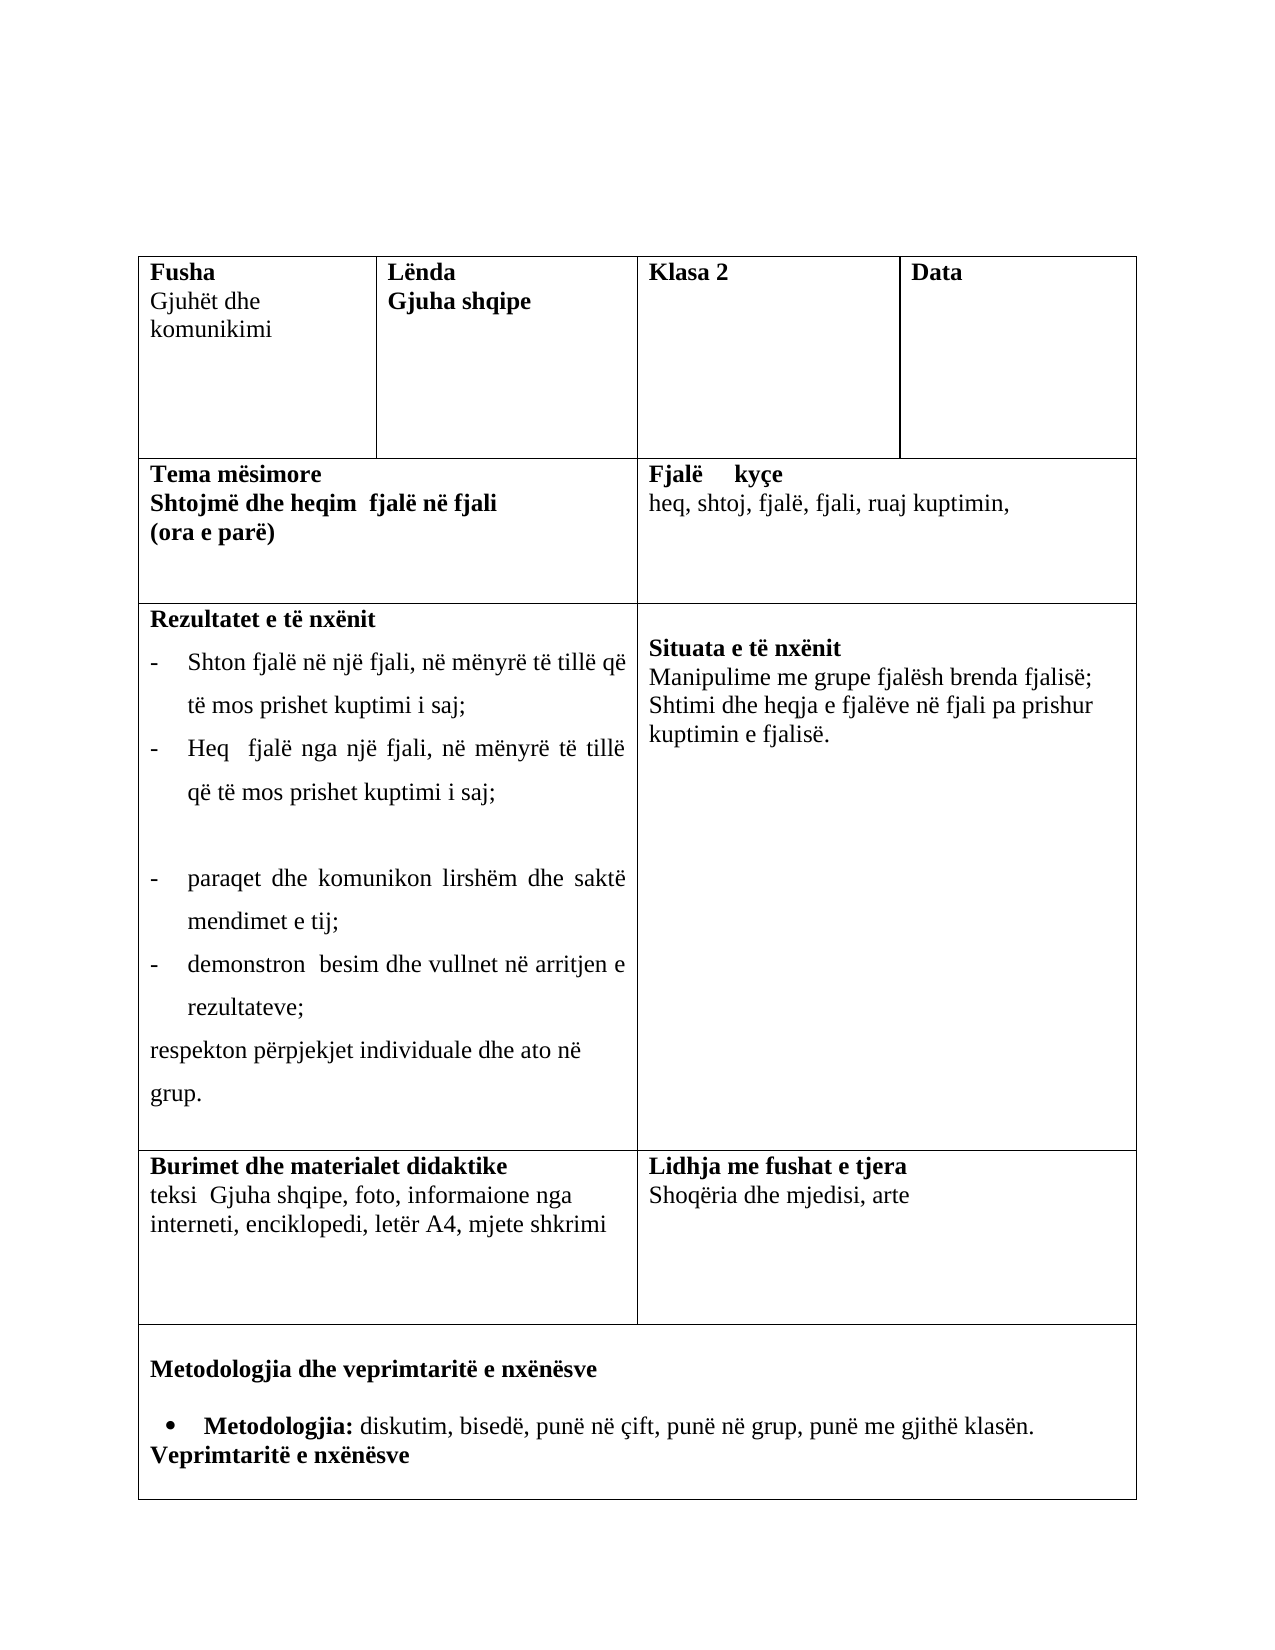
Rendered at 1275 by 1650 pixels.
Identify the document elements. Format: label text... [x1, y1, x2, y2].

table_header Lënda Gjuha shqipe [377, 257, 637, 458]
table_cell Situata e të nxënit Manipulime me grupe fjalësh brenda fjalisë; Shtimi dhe heqja e fjalëve në fjali pa prishur kuptimin e fjalisë. [638, 604, 1136, 1150]
table_cell Burimet dhe materialet didaktike teksi Gjuha shqipe, foto, informaione nga interneti, enciklopedi, letër A4, mjete shkrimi [139, 1151, 637, 1324]
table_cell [139, 1325, 1136, 1499]
table_header Data [901, 257, 1136, 458]
table_cell Rezultatet e të nxënit Shton fjalë në një fjali, në mënyrë të tillë që të mos prishet kuptimi i saj; Heq fjalë nga një fjali, në mënyrë të tillë që të mos prishet kuptimi i saj; paraqet dhe komunikon lirshëm dhe saktë mendimet e tij; demonstron besim dhe vullnet në arritjen e rezultateve; respekton përpjekjet individuale dhe ato në grup. [139, 604, 637, 1150]
table_header Fusha Gjuhët dhe komunikimi [139, 257, 376, 458]
table_cell Tema mësimore Shtojmë dhe heqim fjalë në fjali (ora e parë) [139, 459, 637, 603]
table_header Klasa 2 [638, 257, 899, 458]
table_cell Lidhja me fushat e tjera Shoqëria dhe mjedisi, arte [638, 1151, 1136, 1324]
table_cell Fjalë kyçe heq, shtoj, fjalë, fjali, ruaj kuptimin, [638, 459, 1136, 603]
